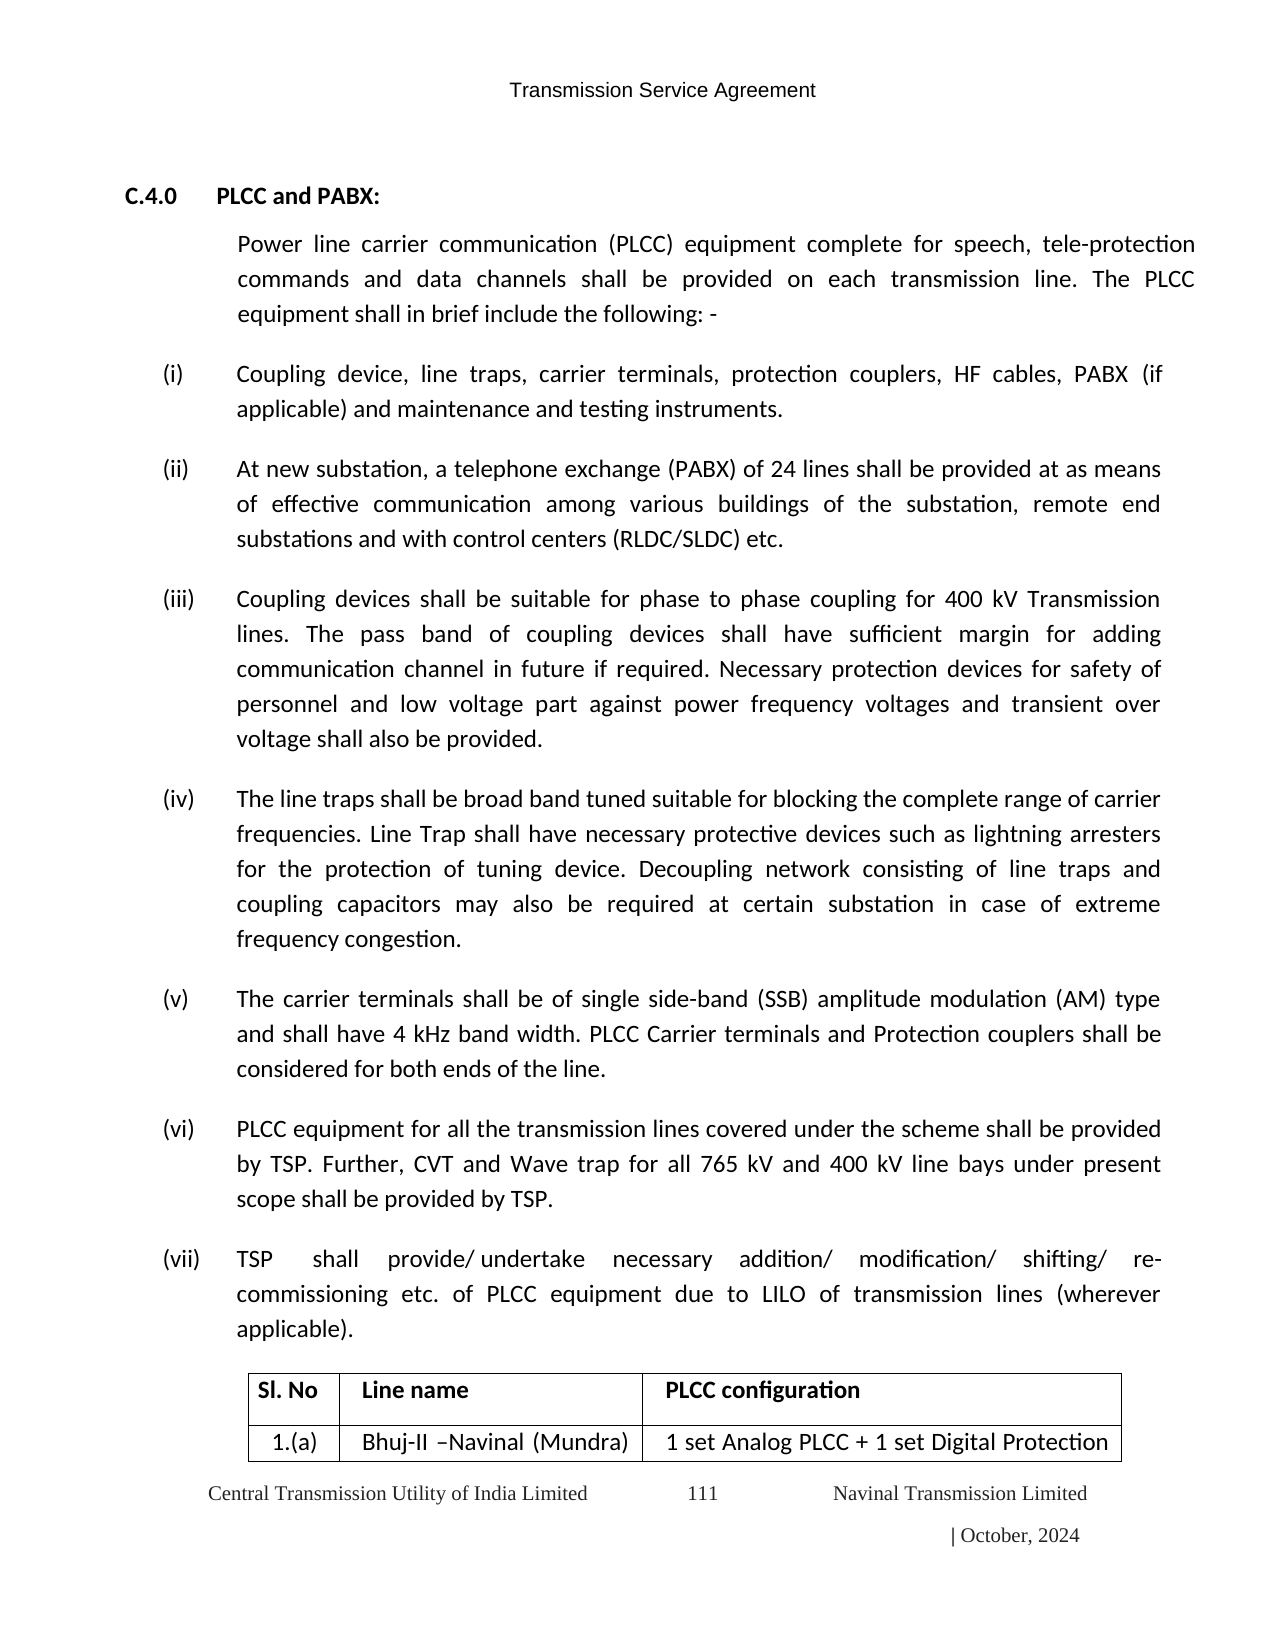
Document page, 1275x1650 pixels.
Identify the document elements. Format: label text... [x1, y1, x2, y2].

text C.4.0 PLCC and PABX: [125, 180, 1162, 211]
text Power line carrier communication (PLCC) equipment complete for speech, tele-protection commands and data channels shall be provided on each transmission line. The PLCC equipment shall in brief include the following: - [237, 228, 1197, 328]
table_cell 1.(a) [249, 1426, 339, 1461]
table_header Line name [340, 1374, 642, 1425]
table_header PLCC configuration [643, 1374, 1121, 1425]
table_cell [340, 1426, 642, 1461]
list TSP shall provide/ undertake necessary addition/ modification/ shifting/ re-commissioning etc. of PLCC equipment due to LILO of transmission lines (wherever applicable). [162, 1243, 1162, 1343]
list At new substation, a telephone exchange (PABX) of 24 lines shall be provided at as means of effective communication among various buildings of the substation, remote end substations and with control centers (RLDC/SLDC) etc. [162, 453, 1162, 553]
list Coupling device, line traps, carrier terminals, protection couplers, HF cables, PABX (if applicable) and maintenance and testing instruments. [162, 358, 1162, 423]
list Coupling devices shall be suitable for phase to phase coupling for 400 kV Transmission lines. The pass band of coupling devices shall have sufficient margin for adding communication channel in future if required. Necessary protection devices for safety of personnel and low voltage part against power frequency voltages and transient over voltage shall also be provided. [162, 583, 1162, 753]
list The carrier terminals shall be of single side-band (SSB) amplitude modulation (AM) type and shall have 4 kHz band width. PLCC Carrier terminals and Protection couplers shall be considered for both ends of the line. [162, 983, 1162, 1083]
table_header Sl. No [249, 1374, 339, 1425]
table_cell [643, 1426, 1121, 1461]
list PLCC equipment for all the transmission lines covered under the scheme shall be provided by TSP. Further, CVT and Wave trap for all 765 kV and 400 kV line bays under present scope shall be provided by TSP. [162, 1113, 1162, 1213]
list The line traps shall be broad band tuned suitable for blocking the complete range of carrier frequencies. Line Trap shall have necessary protective devices such as lightning arresters for the protection of tuning device. Decoupling network consisting of line traps and coupling capacitors may also be required at certain substation in case of extreme frequency congestion. [162, 783, 1162, 953]
